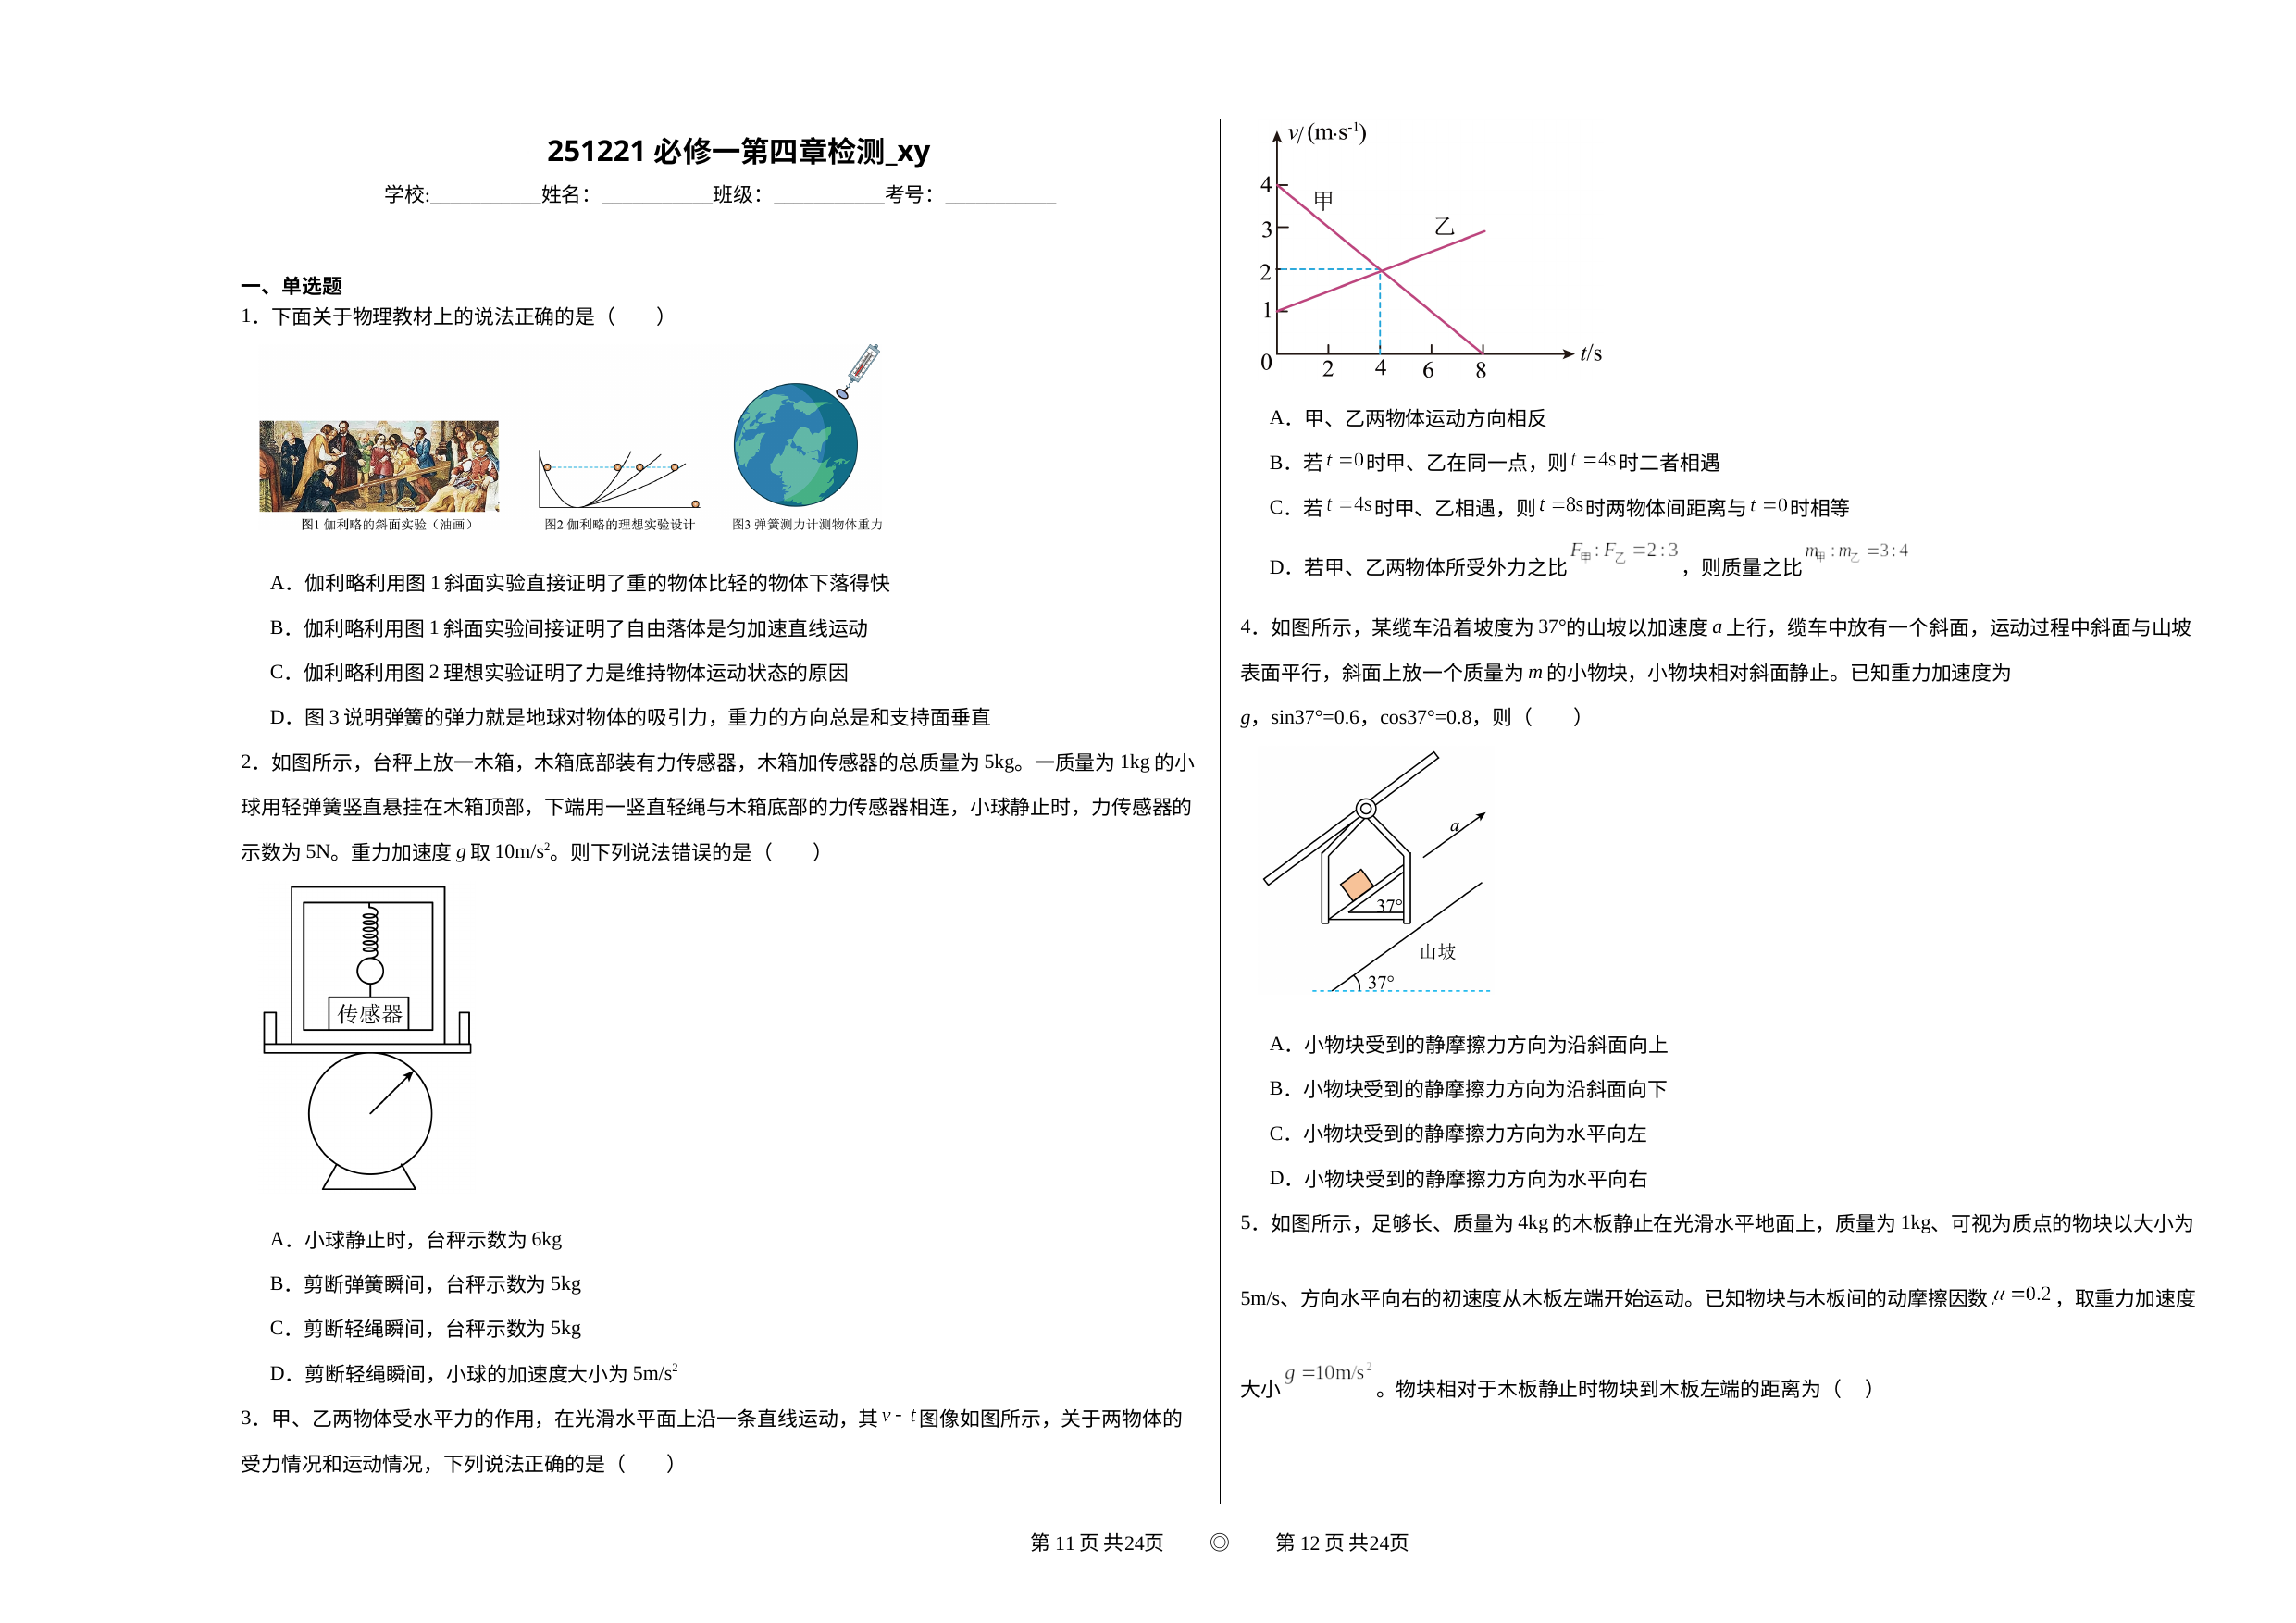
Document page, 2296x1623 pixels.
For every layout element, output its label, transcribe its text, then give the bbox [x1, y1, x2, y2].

text D．图3说明弹簧的弹力就是地球对物体的吸引力，重力的方向总是和支持面垂直 [270, 701, 1199, 731]
text 学校:___________姓名：___________班级：___________考号：___________ [241, 180, 1199, 210]
text D．小物块受到的静摩擦力方向为水平向右 [1270, 1162, 2199, 1193]
text B．剪断弹簧瞬间，台秤示数为5kg [270, 1269, 1199, 1298]
text 1．下面关于物理教材上的说法正确的是（ ） [241, 300, 1199, 330]
picture [1258, 119, 1604, 380]
text A．伽利略利用图1斜面实验直接证明了重的物体比轻的物体下落得快 [270, 567, 1199, 597]
text B．小物块受到的静摩擦力方向为沿斜面向下 [1270, 1073, 2199, 1103]
picture [1258, 746, 1496, 995]
text A．小物块受到的静摩擦力方向为沿斜面向上 [1270, 1028, 2199, 1059]
text B．若时甲、乙在同一点，则时二者相遇 [1270, 447, 2199, 477]
text 2．如图所示，台秤上放一木箱，木箱底部装有力传感器，木箱加传感器的总质量为5kg。一质量为1kg的小球用轻弹簧竖直悬挂在木箱顶部，下端用一竖直轻绳与木箱底部的力传感器相连，小球静止时，力传感器的示数为5N。重力加速度g取10m/s2。则下列说法错误的是（ ） [241, 746, 1199, 866]
text 一、单选题 [241, 270, 1199, 300]
text B．伽利略利用图1斜面实验间接证明了自由落体是匀加速直线运动 [270, 612, 1199, 642]
text C．若时甲、乙相遇，则时两物体间距离与时相等 [1270, 491, 2199, 522]
picture [258, 344, 882, 530]
text 251221 必修一第四章检测_xy [241, 119, 1199, 180]
text C．小物块受到的静摩擦力方向为水平向左 [1270, 1118, 2199, 1148]
text C．剪断轻绳瞬间，台秤示数为5kg [270, 1313, 1199, 1343]
text 5．如图所示，足够长、质量为4kg的木板静止在光滑水平地面上，质量为1kg、可视为质点的物块以大小为5m/s、方向水平向右的初速度从木板左端开始运动。已知物块与木板间的动摩擦因数，取重力加速度大小。物块相对于木板静止时物块到木板左端的距离为（ ） [1240, 1208, 2199, 1418]
text 3．甲、乙两物体受水平力的作用，在光滑水平面上沿一条直线运动，其图像如图所示，关于两物体的受力情况和运动情况，下列说法正确的是（ ） [241, 1403, 1199, 1478]
text C．伽利略利用图2理想实验证明了力是维持物体运动状态的原因 [270, 656, 1199, 687]
text D．若甲、乙两物体所受外力之比，则质量之比 [1270, 536, 2199, 596]
text A．小球静止时，台秤示数为6kg [270, 1223, 1199, 1254]
text 4．如图所示，某缆车沿着坡度为37°的山坡以加速度a上行，缆车中放有一个斜面，运动过程中斜面与山坡表面平行，斜面上放一个质量为m的小物块，小物块相对斜面静止。已知重力加速度为g，sin37°=0.6，cos37°=0.8，则（ ） [1240, 611, 2199, 731]
text A．甲、乙两物体运动方向相反 [1270, 402, 2199, 432]
text D．剪断轻绳瞬间，小球的加速度大小为5m/s2 [270, 1357, 1199, 1388]
picture [258, 881, 476, 1194]
